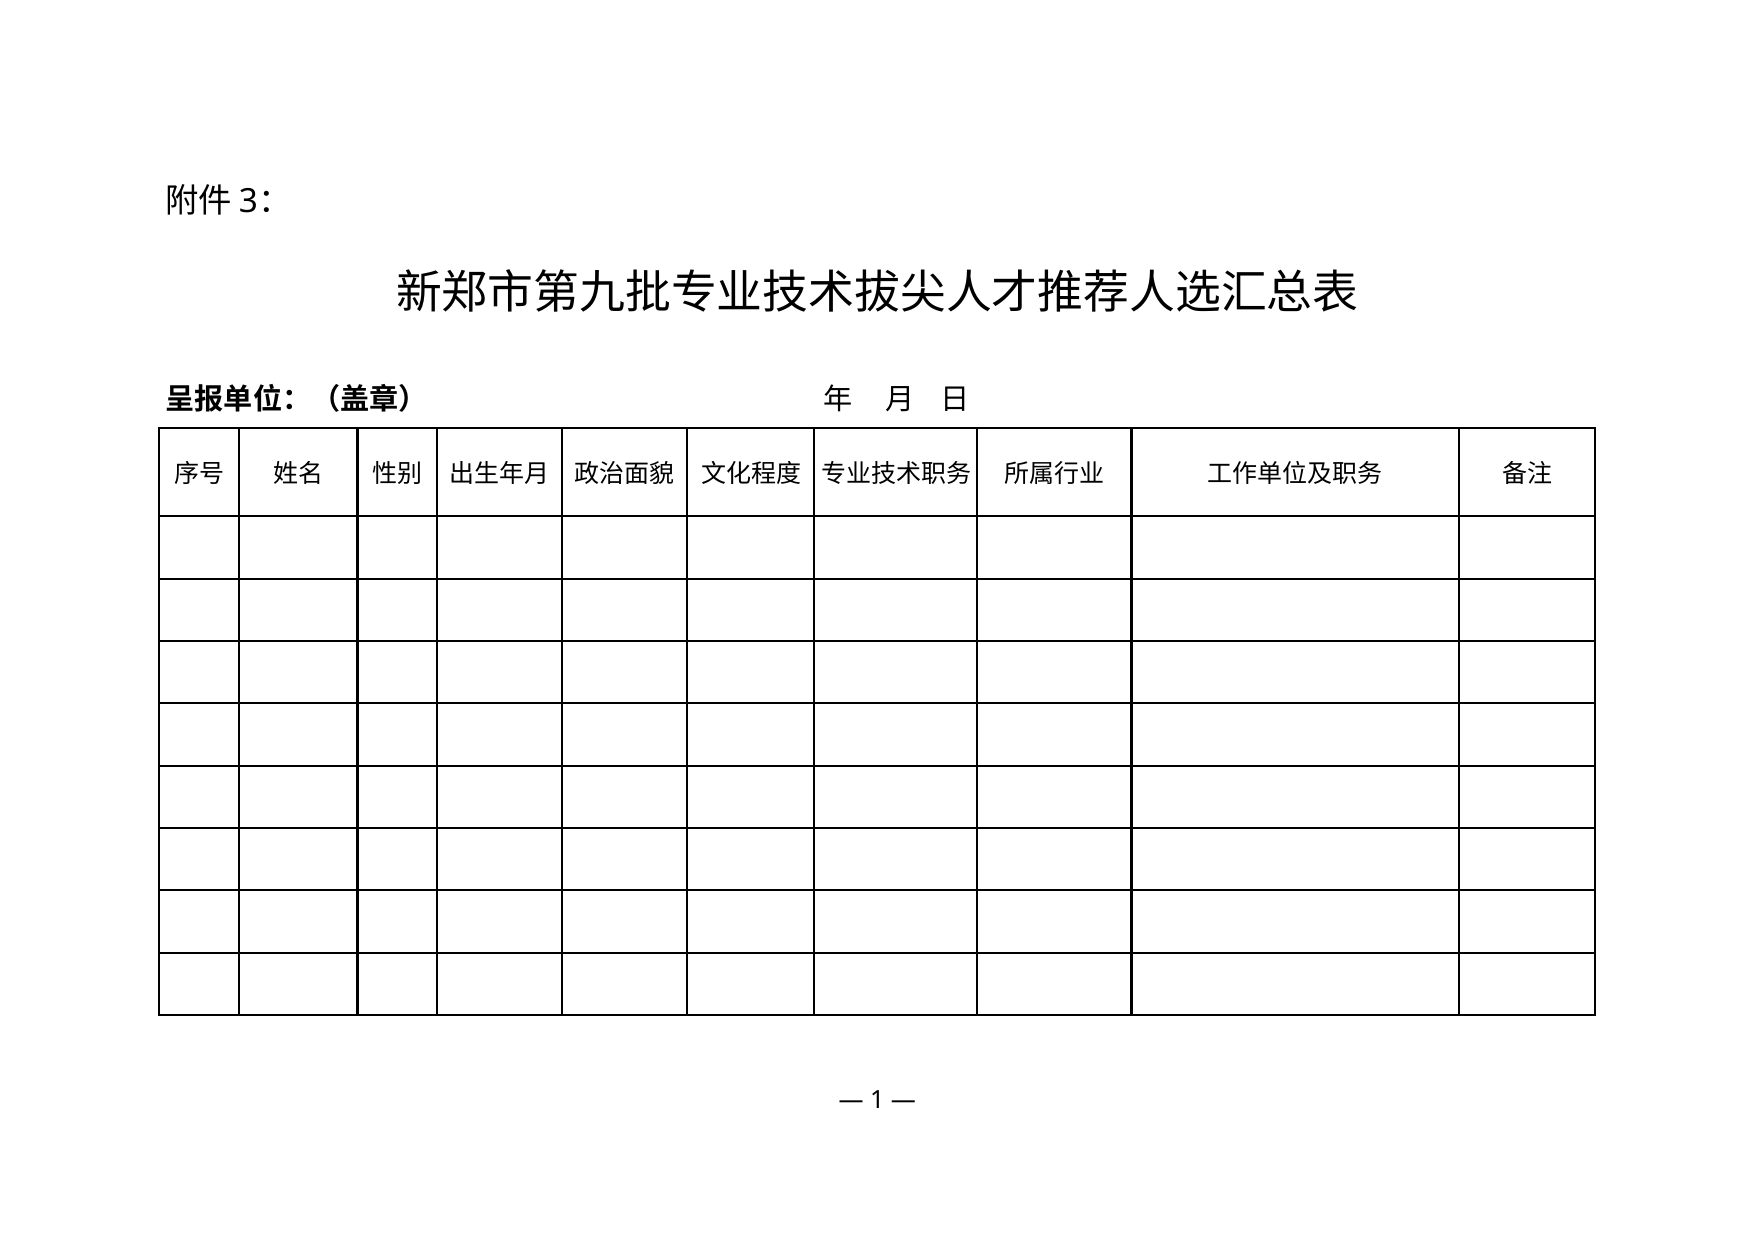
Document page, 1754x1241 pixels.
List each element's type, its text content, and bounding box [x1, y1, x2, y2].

table_cell [240, 517, 356, 577]
table_header 性别 [359, 429, 436, 515]
table_cell [688, 580, 813, 640]
table_cell [359, 891, 436, 952]
table_cell [438, 891, 561, 952]
table_cell [815, 580, 976, 640]
table_cell [978, 954, 1130, 1014]
table_cell [240, 767, 356, 827]
table_cell [1133, 954, 1458, 1014]
table_cell [240, 891, 356, 952]
table_header 备注 [1460, 429, 1594, 515]
table_header 姓名 [240, 429, 356, 515]
table_cell [240, 642, 356, 702]
table_cell [688, 954, 813, 1014]
table_cell [978, 891, 1130, 952]
table_cell [359, 954, 436, 1014]
table_cell [978, 704, 1130, 764]
table_header 序号 [160, 429, 238, 515]
table_cell [359, 580, 436, 640]
table_cell [563, 704, 686, 764]
table_cell [359, 767, 436, 827]
table_cell [240, 580, 356, 640]
table_cell [978, 642, 1130, 702]
table_cell [438, 829, 561, 889]
table_header 专业技术职务 [815, 429, 976, 515]
table_cell [160, 954, 238, 1014]
table_cell [815, 642, 976, 702]
table_cell [815, 829, 976, 889]
table_cell [688, 767, 813, 827]
table_cell [563, 891, 686, 952]
table_cell [688, 517, 813, 577]
table_cell [978, 580, 1130, 640]
table_cell [438, 767, 561, 827]
table_cell [359, 642, 436, 702]
table_cell [1133, 580, 1458, 640]
table_cell [438, 517, 561, 577]
table_cell [563, 829, 686, 889]
table_cell [688, 704, 813, 764]
table_cell [563, 580, 686, 640]
table_cell [688, 642, 813, 702]
table_header 文化程度 [688, 429, 813, 515]
table_cell [1460, 642, 1594, 702]
table_cell [1133, 642, 1458, 702]
table_cell [359, 704, 436, 764]
table_header 出生年月 [438, 429, 561, 515]
table_cell [160, 891, 238, 952]
table_cell [815, 517, 976, 577]
table_cell [359, 517, 436, 577]
table_cell [688, 891, 813, 952]
table_cell [438, 704, 561, 764]
table_cell [815, 891, 976, 952]
table_cell [1133, 767, 1458, 827]
table_cell [688, 829, 813, 889]
table_cell [240, 829, 356, 889]
table_header 工作单位及职务 [1133, 429, 1458, 515]
table_cell [1133, 891, 1458, 952]
table_cell [240, 704, 356, 764]
table_cell [815, 954, 976, 1014]
table_cell [1460, 517, 1594, 577]
text 呈报单位：（盖章） 年 月 日 [165, 367, 1588, 427]
text 附件3： [165, 168, 1588, 228]
table_header 政治面貌 [563, 429, 686, 515]
table_cell [978, 829, 1130, 889]
table_cell [438, 642, 561, 702]
table_cell [160, 829, 238, 889]
table_cell [160, 767, 238, 827]
table_cell [1460, 829, 1594, 889]
table_cell [359, 829, 436, 889]
table_cell [1133, 704, 1458, 764]
table_cell [160, 580, 238, 640]
table_cell [438, 954, 561, 1014]
table_cell [563, 767, 686, 827]
table_cell [563, 642, 686, 702]
table_cell [1460, 891, 1594, 952]
table_cell [1460, 767, 1594, 827]
table_header 所属行业 [978, 429, 1130, 515]
text 新郑市第九批专业技术拔尖人才推荐人选汇总表 [165, 228, 1588, 349]
table_cell [1460, 704, 1594, 764]
table_cell [1133, 829, 1458, 889]
table_cell [1460, 580, 1594, 640]
table_cell [815, 704, 976, 764]
table_cell [815, 767, 976, 827]
table_cell [1460, 954, 1594, 1014]
table_cell [563, 954, 686, 1014]
table_cell [1133, 517, 1458, 577]
table_cell [160, 704, 238, 764]
table_cell [978, 767, 1130, 827]
table_cell [438, 580, 561, 640]
table_cell [978, 517, 1130, 577]
table_cell [160, 642, 238, 702]
table_cell [240, 954, 356, 1014]
table_cell [563, 517, 686, 577]
table_cell [160, 517, 238, 577]
